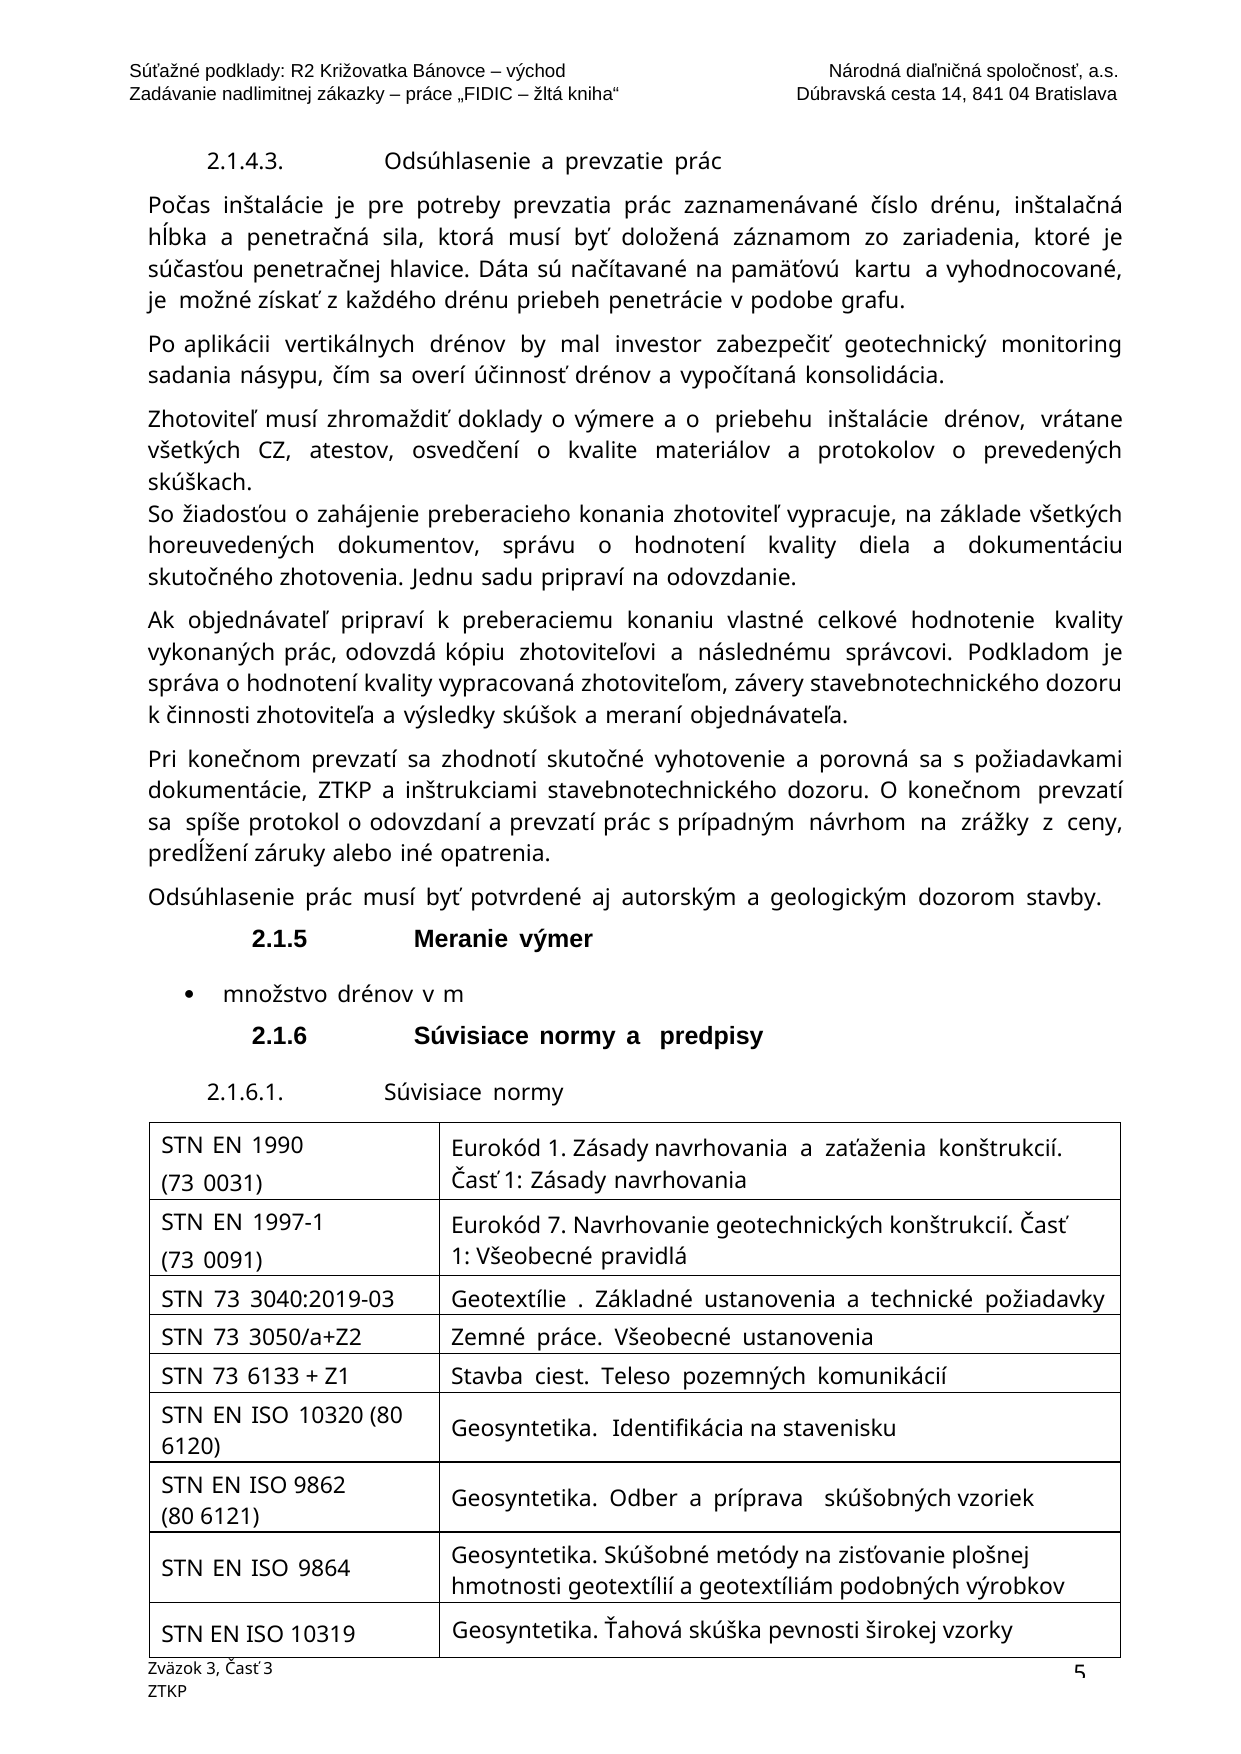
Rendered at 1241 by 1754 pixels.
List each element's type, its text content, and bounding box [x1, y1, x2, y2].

text Odsúhlasenie prác musí byť potvrdené aj autorským a geologickým dozorom stavby. [148, 881, 1134, 912]
table_cell Geosyntetika. Odber a príprava skúšobných vzoriek [440, 1463, 1120, 1531]
table_cell STN 73 3050/a+Z2 [150, 1315, 439, 1353]
table_cell STN 73 3040:2019-03 [150, 1276, 439, 1314]
table_cell Eurokód 7. Navrhovanie geotechnických konštrukcií. Časť 1: Všeobecné pravidlá [440, 1200, 1120, 1275]
text Zhotoviteľ musí zhromaždiť doklady o výmere a o priebehu inštalácie drénov, vrátane všetkých CZ, atestov, osvedčení o kvalite materiálov a protokolov o prevedených skúškach. So žiadosťou o zahájenie preberacieho konania zhotoviteľ vypracuje, na základe všetkých horeuvedených dokumentov, správu o hodnotení kvality diela a dokumentáciu skutočného zhotovenia. Jednu sadu pripraví na odovzdanie. [148, 403, 1123, 592]
table_header STN EN 1990 (73 0031) [150, 1123, 439, 1198]
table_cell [440, 1603, 1120, 1657]
text Pri konečnom prevzatí sa zhodnotí skutočné vyhotovenie a porovná sa s požiadavkami dokumentácie, ZTKP a inštrukciami stavebnotechnického dozoru. O konečnom prevzatí sa spíše protokol o odovzdaní a prevzatí prác s prípadným návrhom na zrážky z ceny, predĺžení záruky alebo iné opatrenia. [148, 743, 1123, 869]
table_cell STN EN 1997-1 (73 0091) [150, 1200, 439, 1275]
text Ak objednávateľ pripraví k preberaciemu konaniu vlastné celkové hodnotenie kvality vykonaných prác, odovzdá kópiu zhotoviteľovi a následnému správcovi. Podkladom je správa o hodnotení kvality vypracovaná zhotoviteľom, závery stavebnotechnického dozoru k činnosti zhotoviteľa a výsledky skúšok a meraní objednávateľa. [148, 604, 1123, 730]
table_header Eurokód 1. Zásady navrhovania a zaťaženia konštrukcií. Časť 1: Zásady navrhovania [440, 1123, 1120, 1198]
list Súvisiace normy [207, 1075, 1134, 1107]
table_cell Geosyntetika. Skúšobné metódy na zisťovanie plošnej hmotnosti geotextílií a geotextíliám podobných výrobkov [440, 1533, 1120, 1602]
table_cell STN EN ISO 10320 (80 6120) [150, 1393, 439, 1461]
table_cell STN EN ISO 9864 [150, 1533, 439, 1602]
list množstvo drénov v m [185, 978, 1134, 1009]
table_cell Geosyntetika. Identifikácia na stavenisku [440, 1393, 1120, 1461]
list Odsúhlasenie a prevzatie prác [207, 145, 1134, 177]
subtitle Súvisiace normy a predpisy [252, 1021, 1134, 1050]
table_cell STN EN ISO 9862 (80 6121) [150, 1463, 439, 1531]
table_cell Stavba ciest. Teleso pozemných komunikácií [440, 1354, 1120, 1392]
subtitle Meranie výmer [252, 924, 1134, 953]
text Po aplikácii vertikálnych drénov by mal investor zabezpečiť geotechnický monitoring sadania násypu, čím sa overí účinnosť drénov a vypočítaná konsolidácia. [148, 328, 1123, 390]
table_cell STN 73 6133 + Z1 [150, 1354, 439, 1392]
text Počas inštalácie je pre potreby prevzatia prác zaznamenávané číslo drénu, inštalačná hĺbka a penetračná sila, ktorá musí byť doložená záznamom zo zariadenia, ktoré je súčasťou penetračnej hlavice. Dáta sú načítavané na pamäťovú kartu a vyhodnocované, je možné získať z každého drénu priebeh penetrácie v podobe grafu. [148, 189, 1123, 315]
table_cell Zemné práce. Všeobecné ustanovenia [440, 1315, 1120, 1353]
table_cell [150, 1603, 439, 1657]
table_cell Geotextílie . Základné ustanovenia a technické požiadavky [440, 1276, 1120, 1314]
